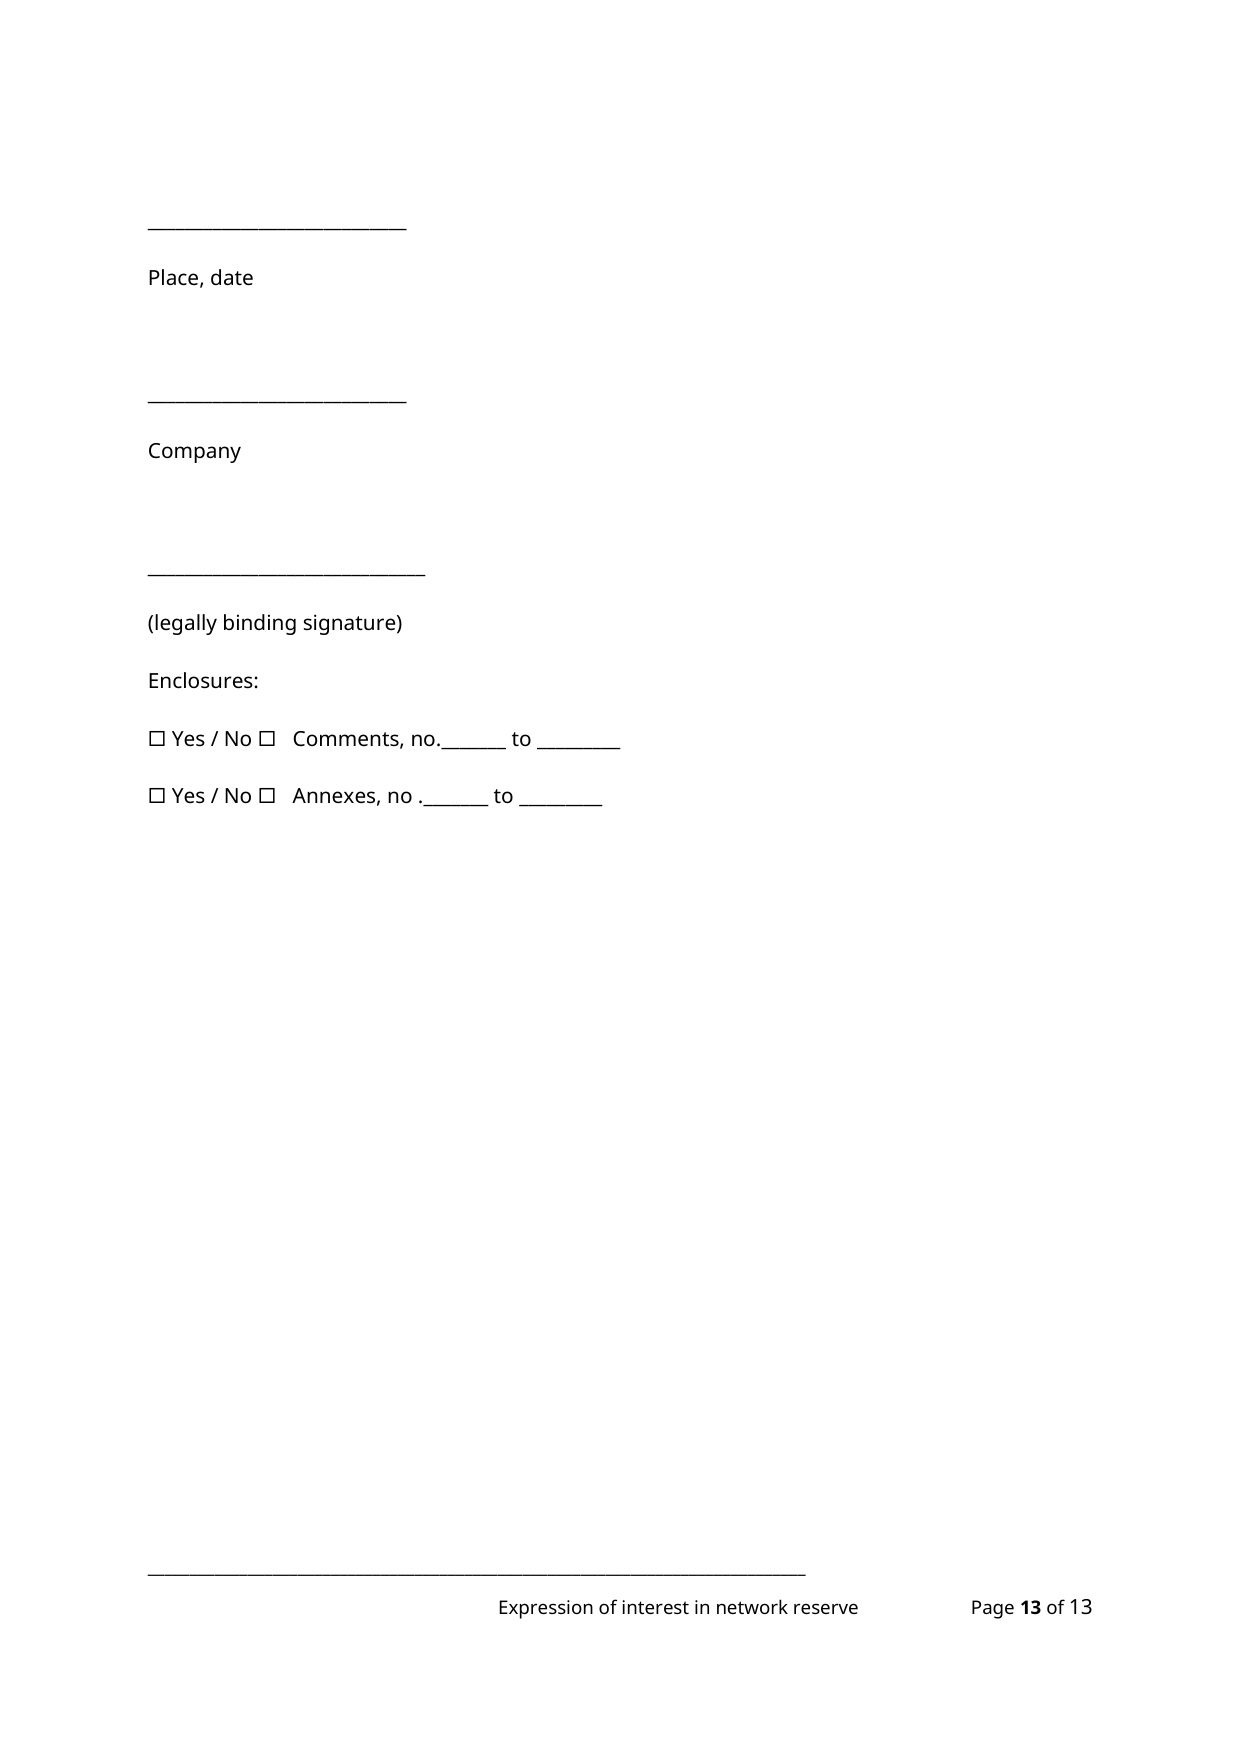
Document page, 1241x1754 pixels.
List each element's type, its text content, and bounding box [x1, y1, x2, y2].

text ____________________________ [148, 378, 1092, 407]
text Enclosures: [148, 666, 1092, 694]
text Yes / No Comments, no._______ to _________ [148, 724, 1092, 752]
text Yes / No Annexes, no ._______ to _________ [148, 781, 1092, 810]
text ______________________________ [148, 551, 1092, 579]
text Place, date [148, 263, 1092, 291]
text (legally binding signature) [148, 608, 1092, 637]
text Company [148, 436, 1092, 464]
text ____________________________ [148, 205, 1092, 234]
